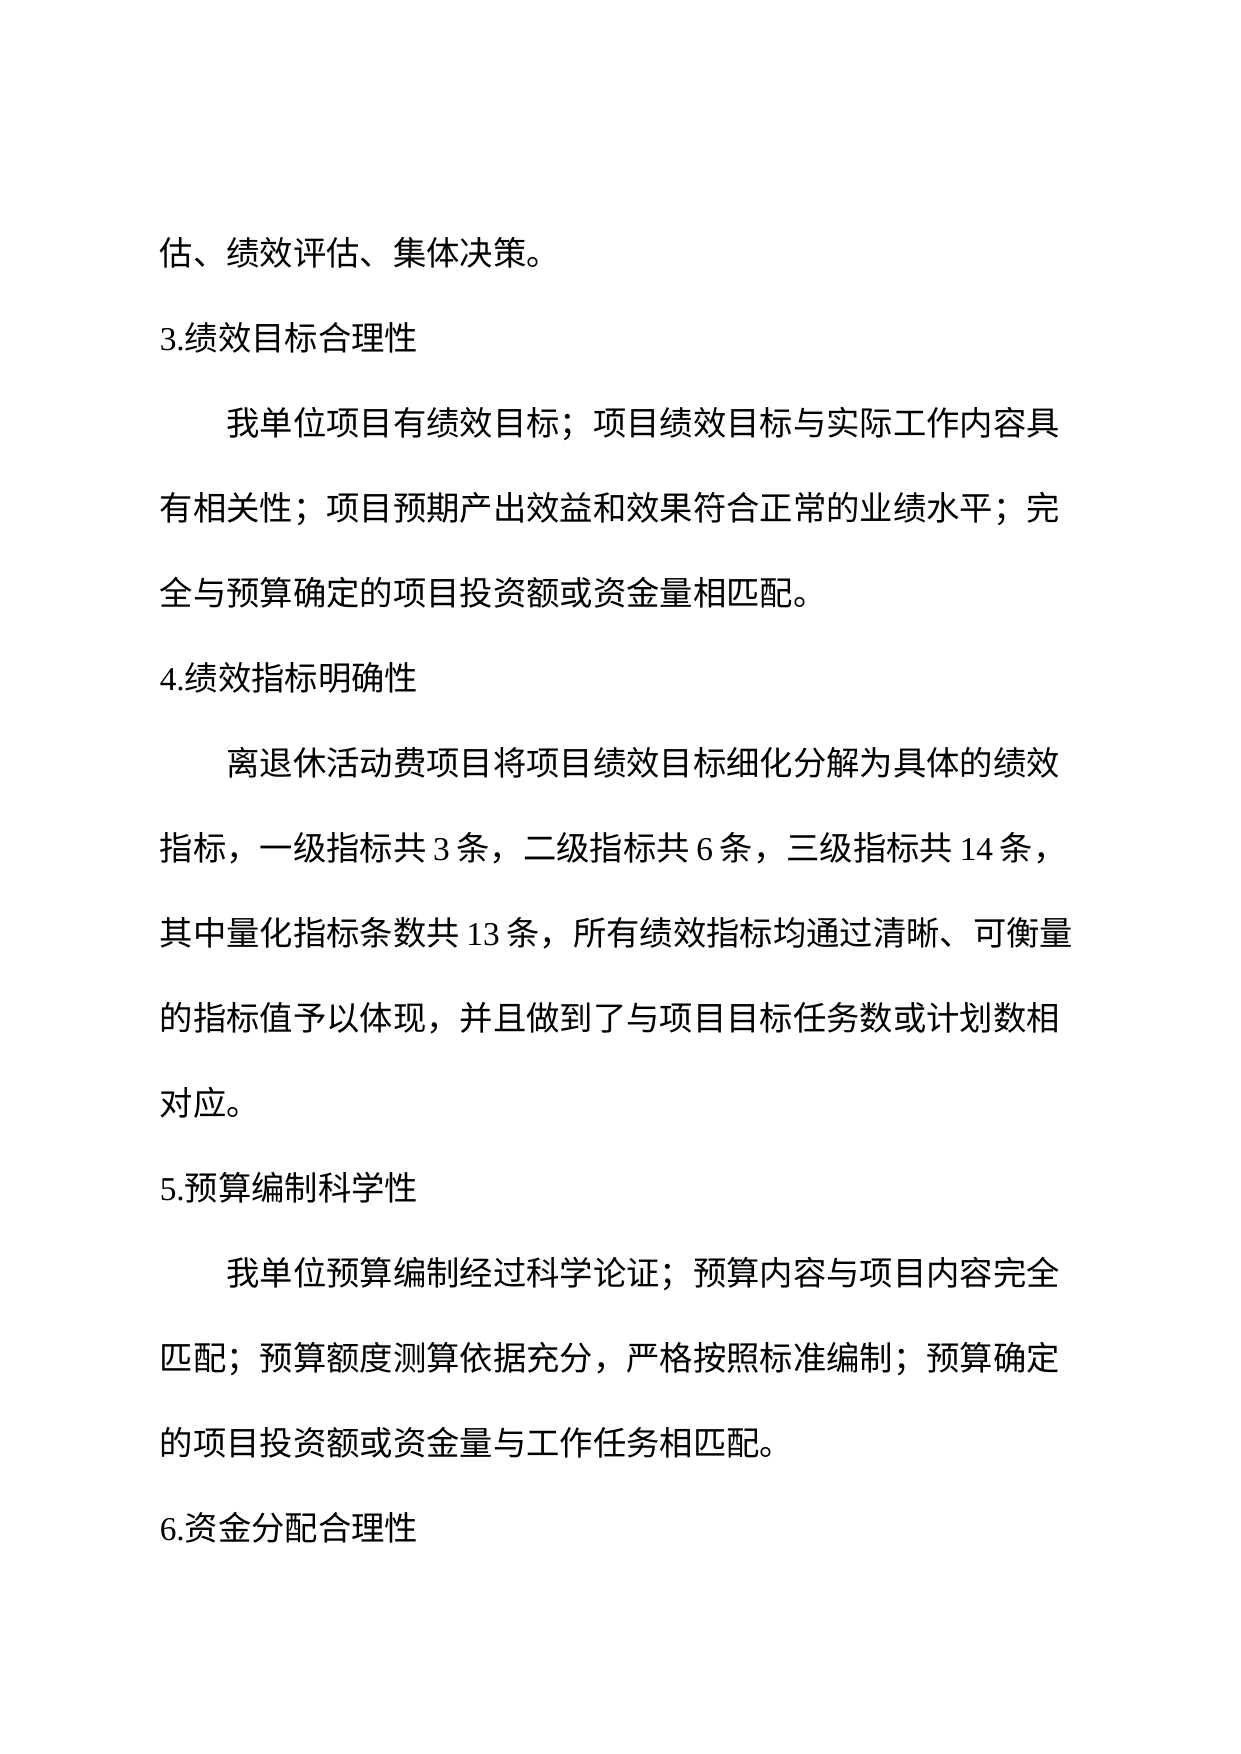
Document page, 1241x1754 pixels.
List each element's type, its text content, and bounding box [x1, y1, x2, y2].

list 4.绩效指标明确性 [159, 634, 1081, 719]
list 5.预算编制科学性 [159, 1144, 1081, 1229]
list 我单位项目有绩效目标；项目绩效目标与实际工作内容具有相关性；项目预期产出效益和效果符合正常的业绩水平；完全与预算确定的项目投资额或资金量相匹配。 [159, 379, 1081, 634]
list 3.绩效目标合理性 [159, 294, 1081, 379]
text 离退休活动费项目将项目绩效目标细化分解为具体的绩效指标，一级指标共3条，二级指标共6条，三级指标共14条，其中量化指标条数共13条，所有绩效指标均通过清晰、可衡量的指标值予以体现，并且做到了与项目目标任务数或计划数相对应。 [159, 719, 1081, 1144]
list 6.资金分配合理性 [159, 1484, 1081, 1569]
list 我单位预算编制经过科学论证；预算内容与项目内容完全匹配；预算额度测算依据充分，严格按照标准编制；预算确定的项目投资额或资金量与工作任务相匹配。 [159, 1229, 1081, 1484]
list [159, 209, 1081, 294]
